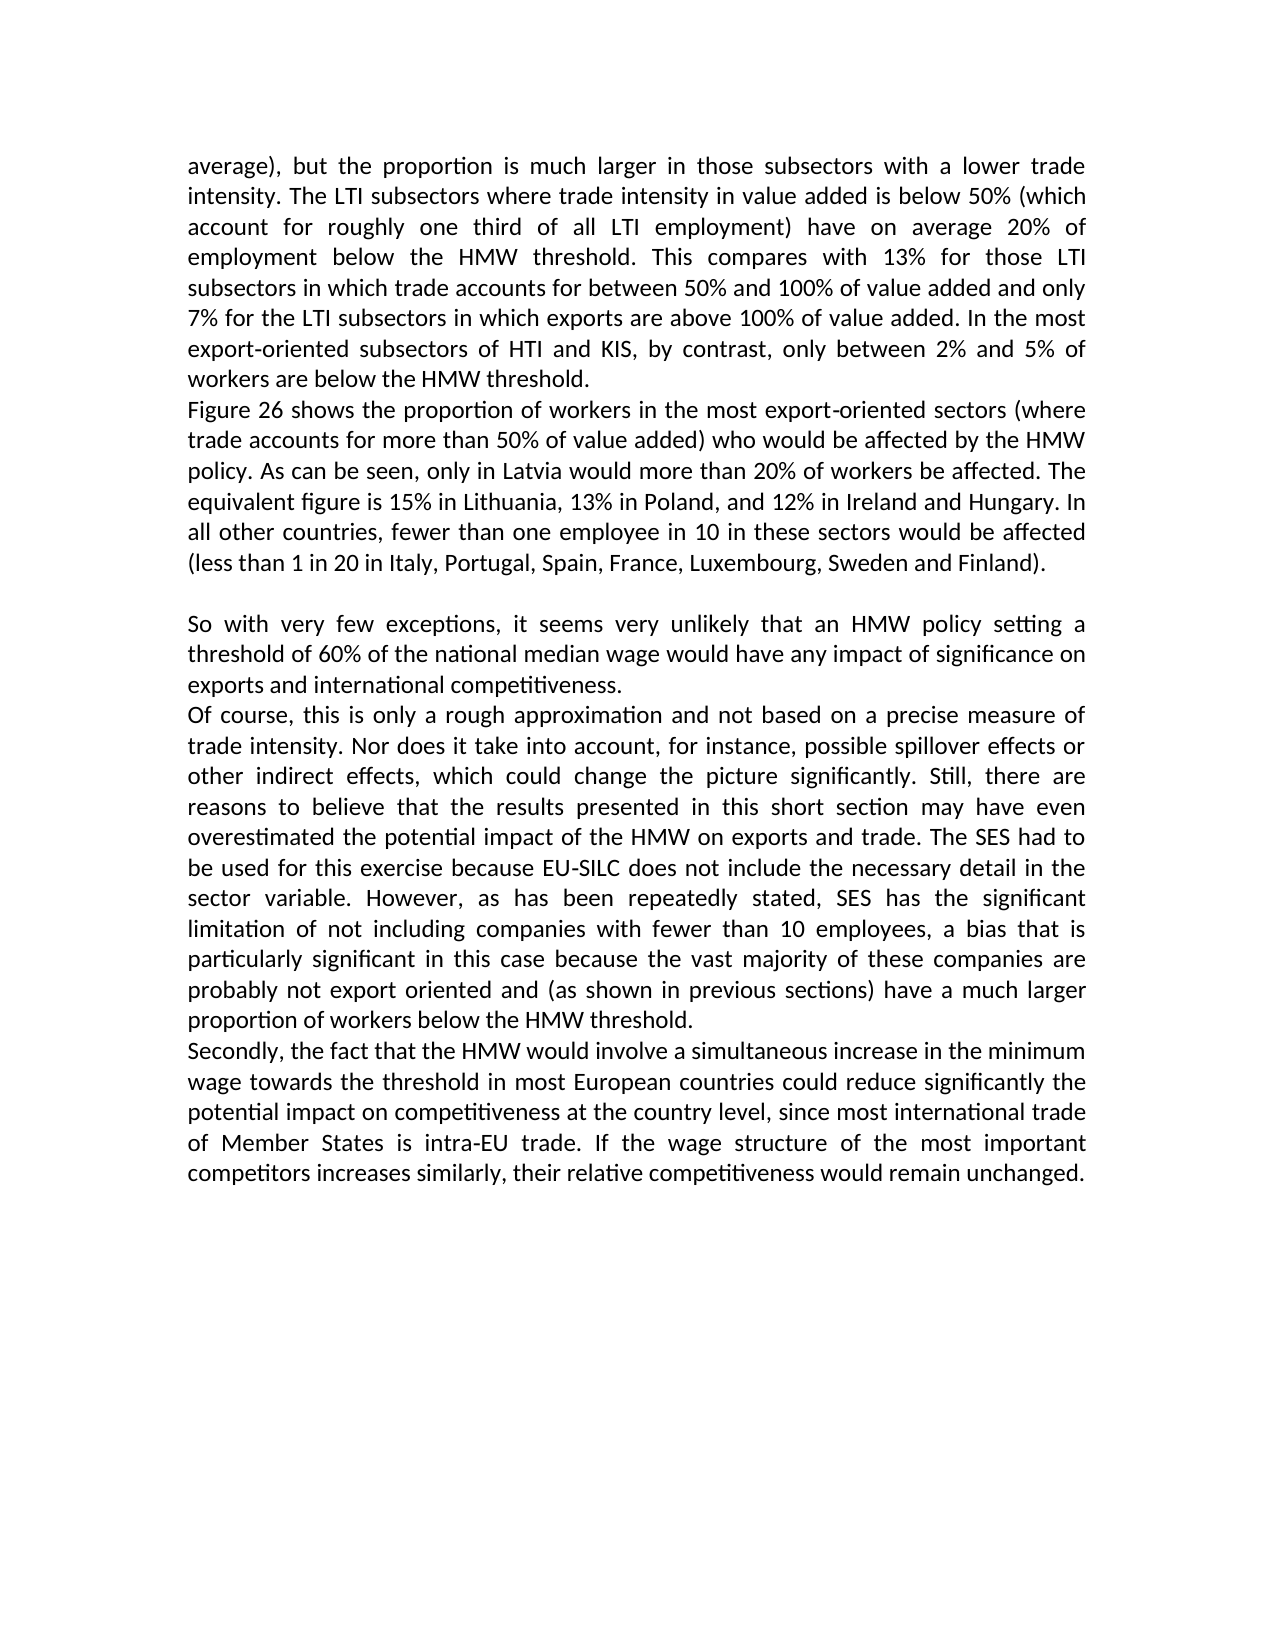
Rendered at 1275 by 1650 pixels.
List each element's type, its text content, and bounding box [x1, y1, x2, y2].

text So with very few exceptions, it seems very unlikely that an HMW policy setting a threshold of 60% of the national median wage would have any impact of significance on exports and international competitiveness. [187, 608, 1087, 699]
text Figure 26 shows the proportion of workers in the most export‐oriented sectors (where trade accounts for more than 50% of value added) who would be affected by the HMW policy. As can be seen, only in Latvia would more than 20% of workers be affected. The equivalent figure is 15% in Lithuania, 13% in Poland, and 12% in Ireland and Hungary. In all other countries, fewer than one employee in 10 in these sectors would be affected (less than 1 in 20 in Italy, Portugal, Spain, France, Luxembourg, Sweden and Finland). [187, 394, 1087, 577]
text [187, 150, 1087, 394]
text Secondly, the fact that the HMW would involve a simultaneous increase in the minimum wage towards the threshold in most European countries could reduce significantly the potential impact on competitiveness at the country level, since most international trade of Member States is intra‐EU trade. If the wage structure of the most important competitors increases similarly, their relative competitiveness would remain unchanged. [187, 1035, 1087, 1188]
text Of course, this is only a rough approximation and not based on a precise measure of trade intensity. Nor does it take into account, for instance, possible spillover effects or other indirect effects, which could change the picture significantly. Still, there are reasons to believe that the results presented in this short section may have even overestimated the potential impact of the HMW on exports and trade. The SES had to be used for this exercise because EU‐SILC does not include the necessary detail in the sector variable. However, as has been repeatedly stated, SES has the significant limitation of not including companies with fewer than 10 employees, a bias that is particularly significant in this case because the vast majority of these companies are probably not export oriented and (as shown in previous sections) have a much larger proportion of workers below the HMW threshold. [187, 699, 1087, 1035]
